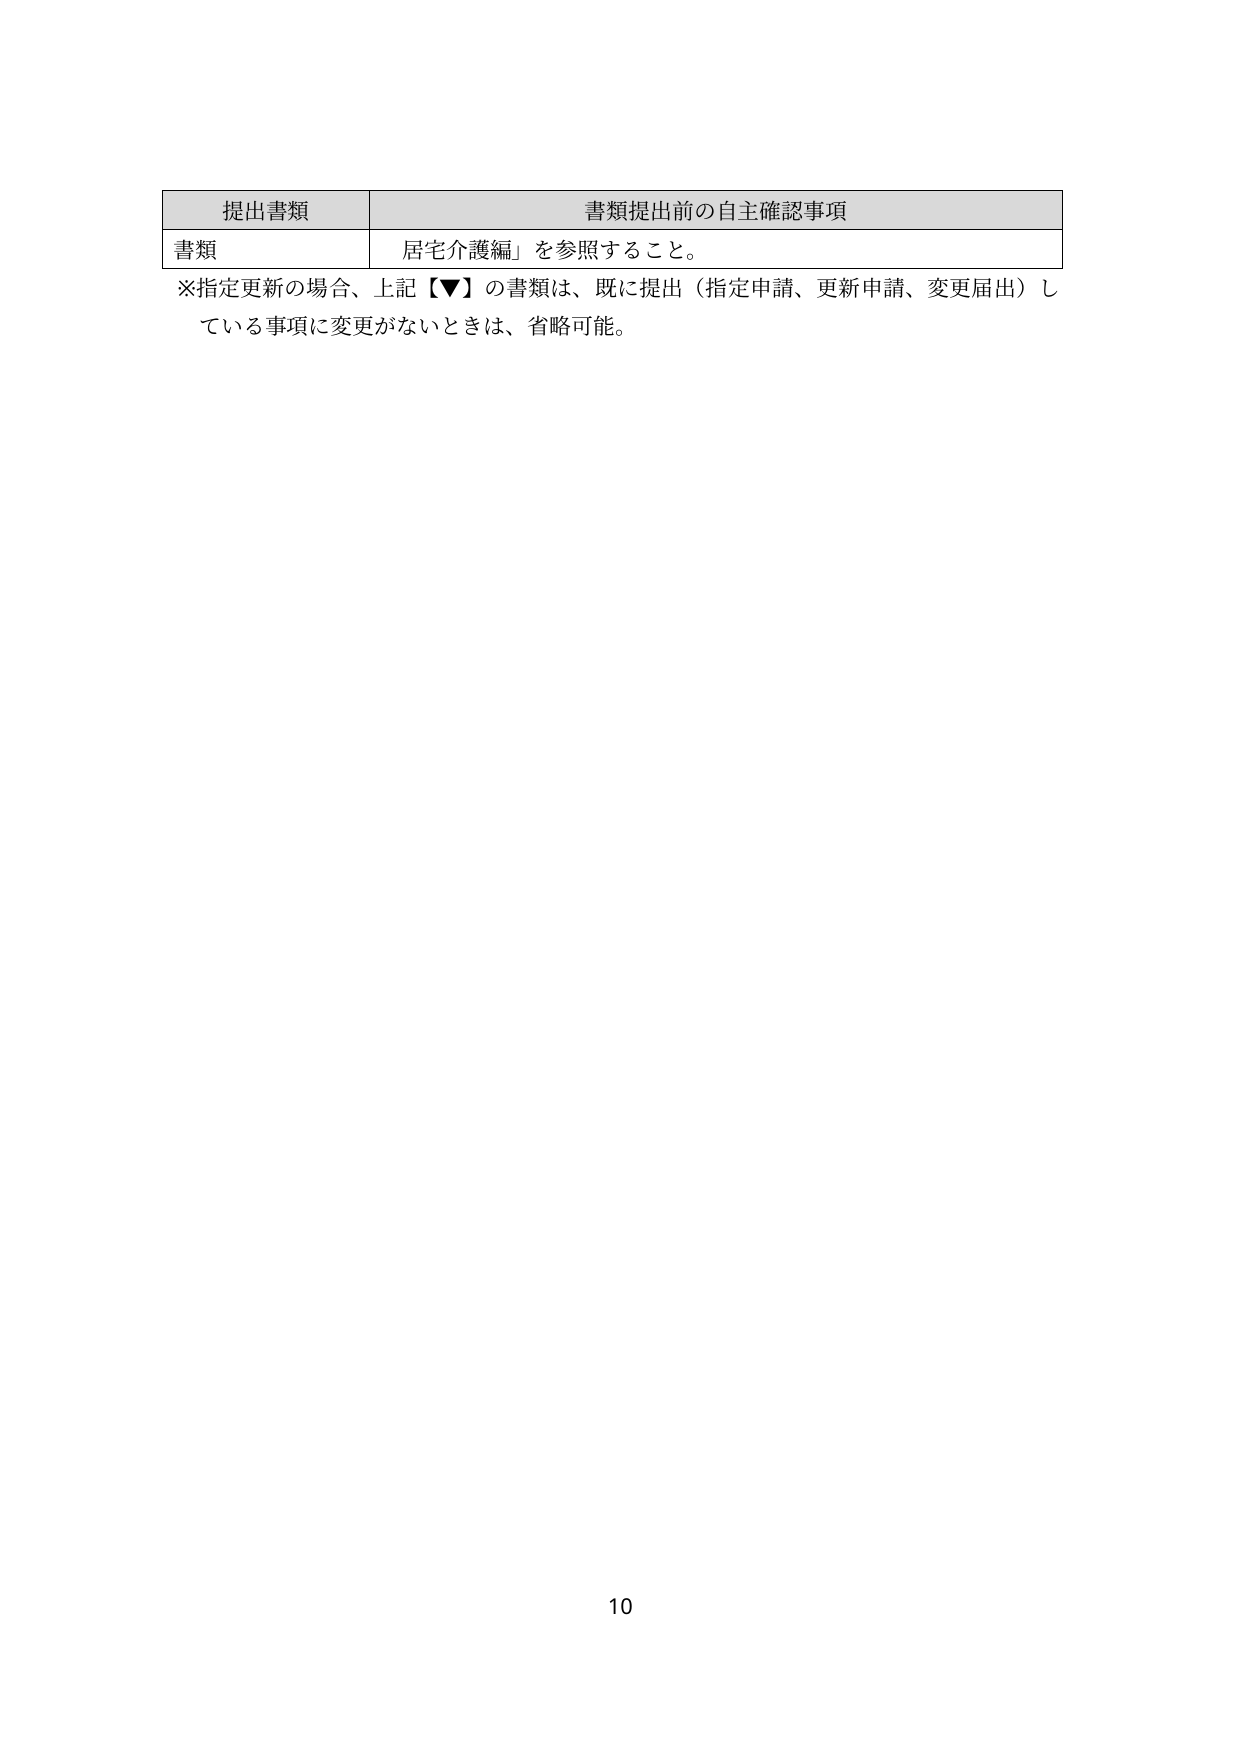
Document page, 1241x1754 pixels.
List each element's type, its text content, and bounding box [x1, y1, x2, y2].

table_header 提出書類 [163, 191, 369, 229]
table_header 書類提出前の自主確認事項 [370, 191, 1062, 229]
table_cell 【▼】体制届添付書類 [163, 230, 369, 267]
text ※指定更新の場合、上記【▼】の書類は、既に提出（指定申請、更新申請、変更届出）している事項に変更がないときは、省略可能。 [177, 269, 1063, 343]
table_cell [370, 230, 1062, 267]
